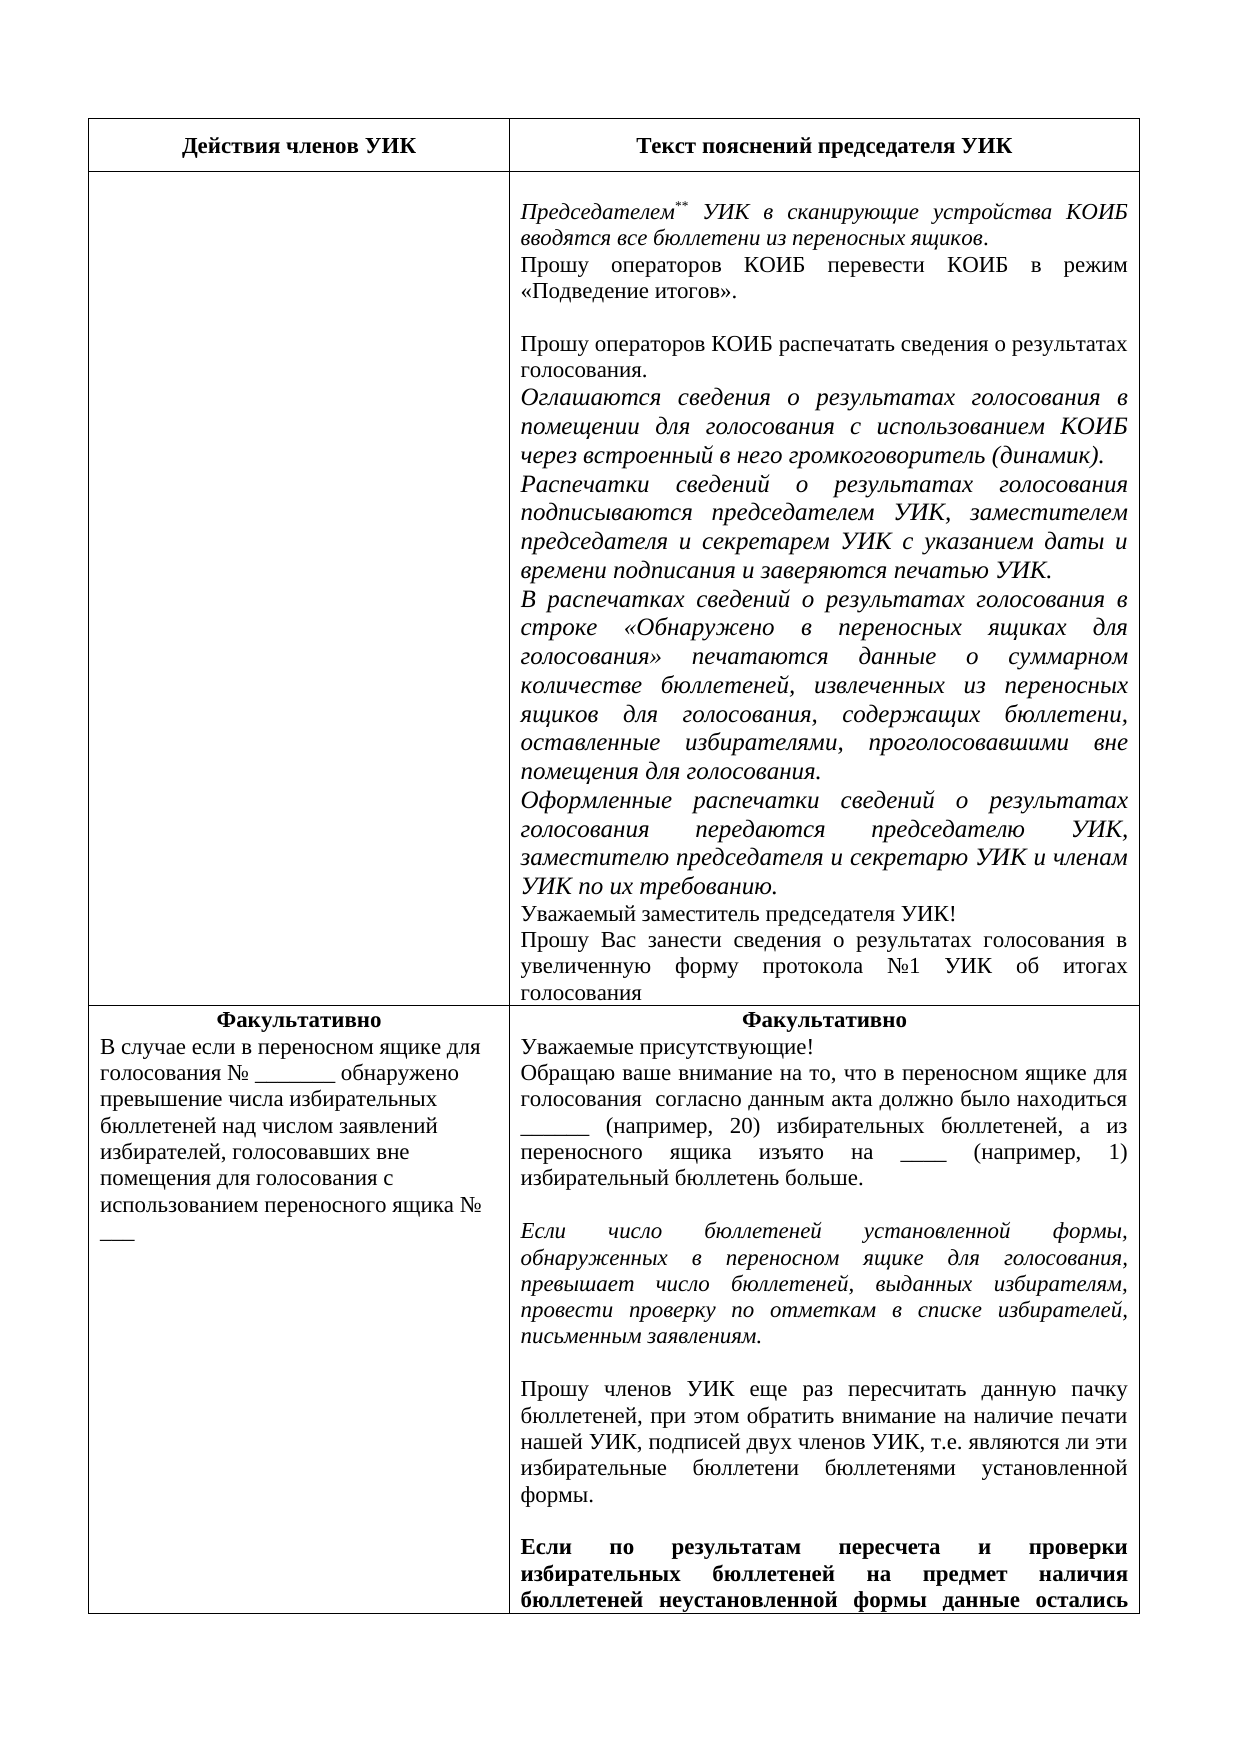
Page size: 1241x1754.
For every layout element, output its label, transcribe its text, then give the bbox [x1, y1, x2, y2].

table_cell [510, 172, 1139, 1005]
table_header Текст пояснений председателя УИК [510, 119, 1139, 171]
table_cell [89, 172, 509, 1005]
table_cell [510, 1006, 1139, 1612]
table_header Действия членов УИК [89, 119, 509, 171]
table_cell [89, 1006, 509, 1612]
